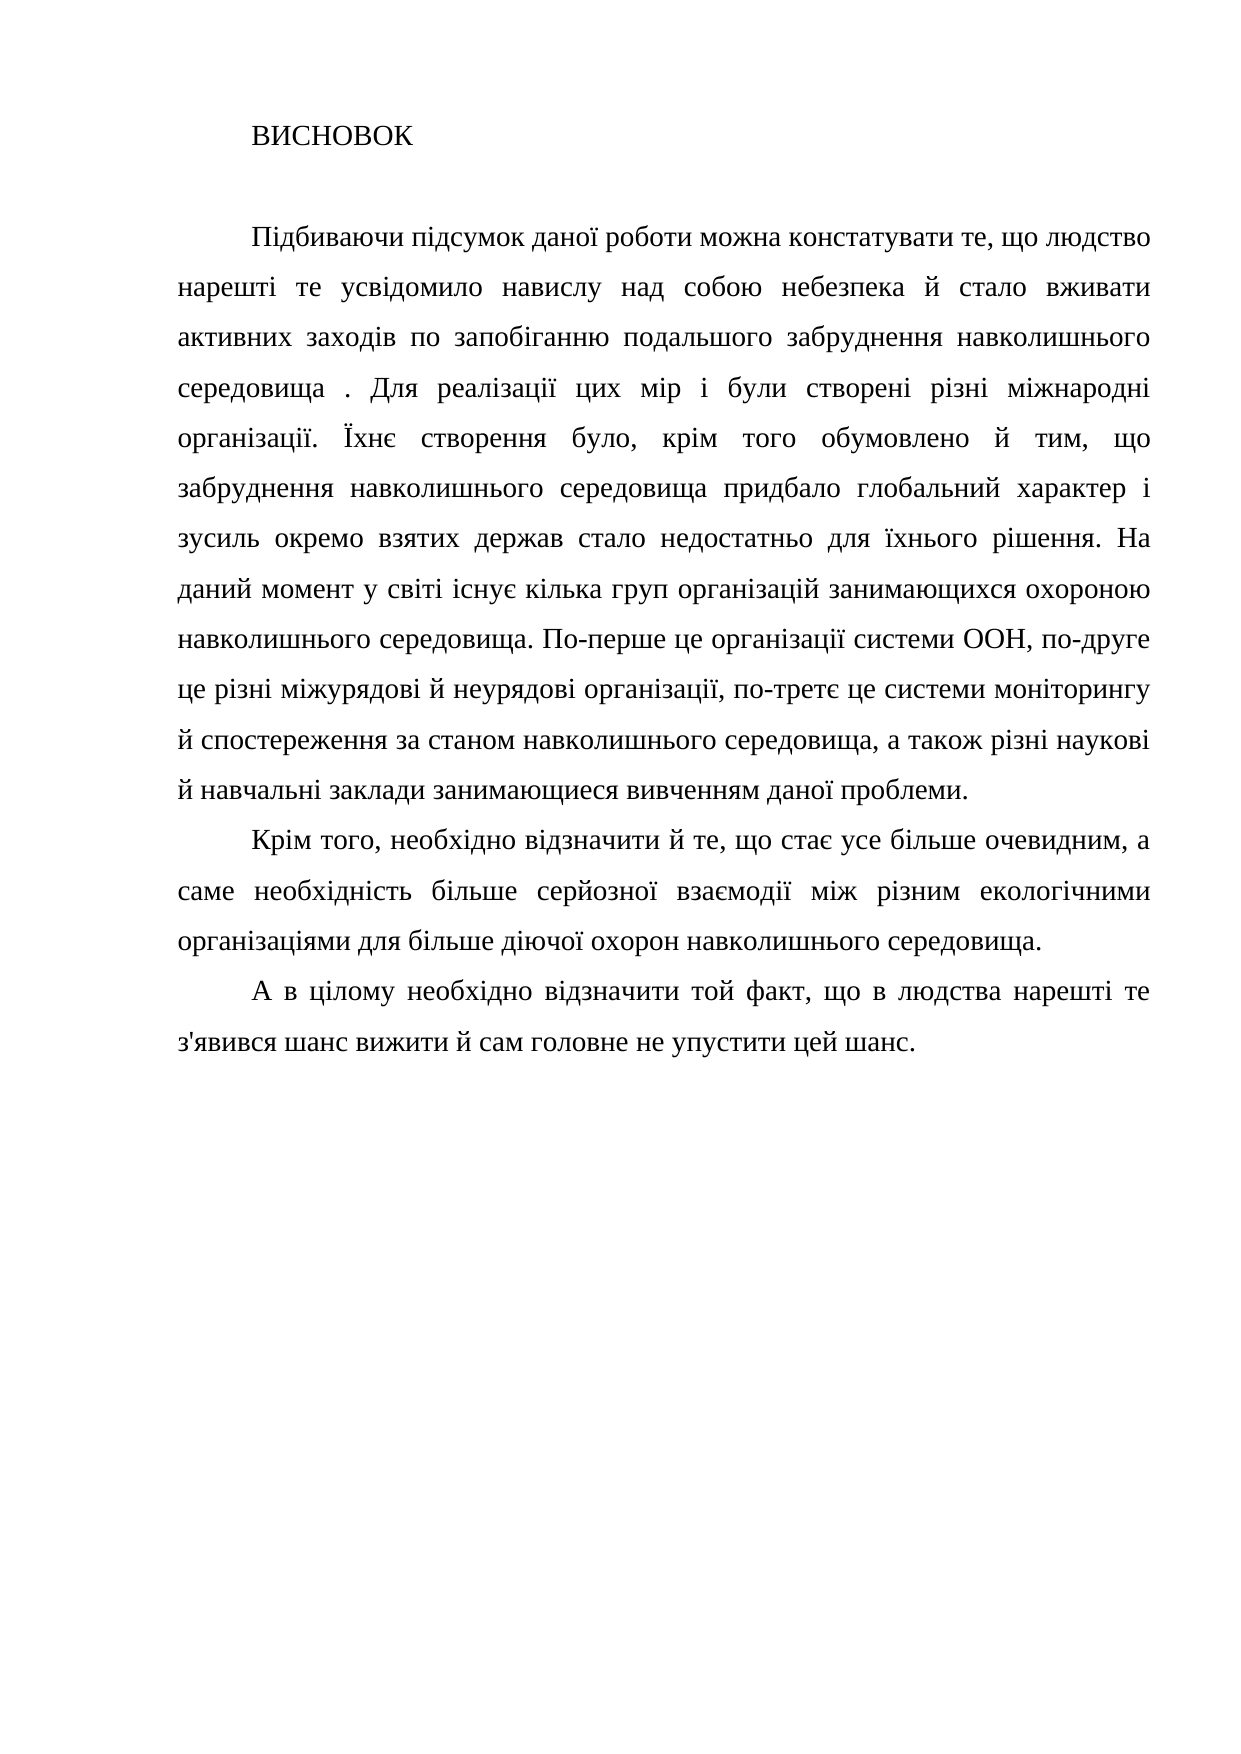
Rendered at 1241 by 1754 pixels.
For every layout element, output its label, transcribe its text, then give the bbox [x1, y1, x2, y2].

text Підбиваючи підсумок даної роботи можна констатувати те, що людство нарешті те усвідомило навислу над собою небезпека й стало вживати активних заходів по запобіганню подальшого забруднення навколишнього середовища . Для реалізації цих мір і були створені різні міжнародні організації. Їхнє створення було, крім того обумовлено й тим, що забруднення навколишнього середовища придбало глобальний характер і зусиль окремо взятих держав стало недостатньо для їхнього рішення. На даний момент у світі існує кілька груп організацій занимающихся охороною навколишнього середовища. По-перше це організації системи ООН, по-друге це різні міжурядові й неурядові організації, по-третє це системи моніторингу й спостереження за станом навколишнього середовища, а також різні наукові й навчальні заклади занимающиеся вивченням даної проблеми. [177, 219, 1152, 806]
text А в цілому необхідно відзначити той факт, що в людства нарешті те з'явився шанс вижити й сам головне не упустити цей шанс. [177, 973, 1152, 1057]
text Крім того, необхідно відзначити й те, що стає усе більше очевидним, а саме необхідність більше серйозної взаємодії між різним екологічними організаціями для більше діючої охорон навколишнього середовища. [177, 822, 1152, 957]
text ВИСНОВОК [177, 118, 1152, 152]
